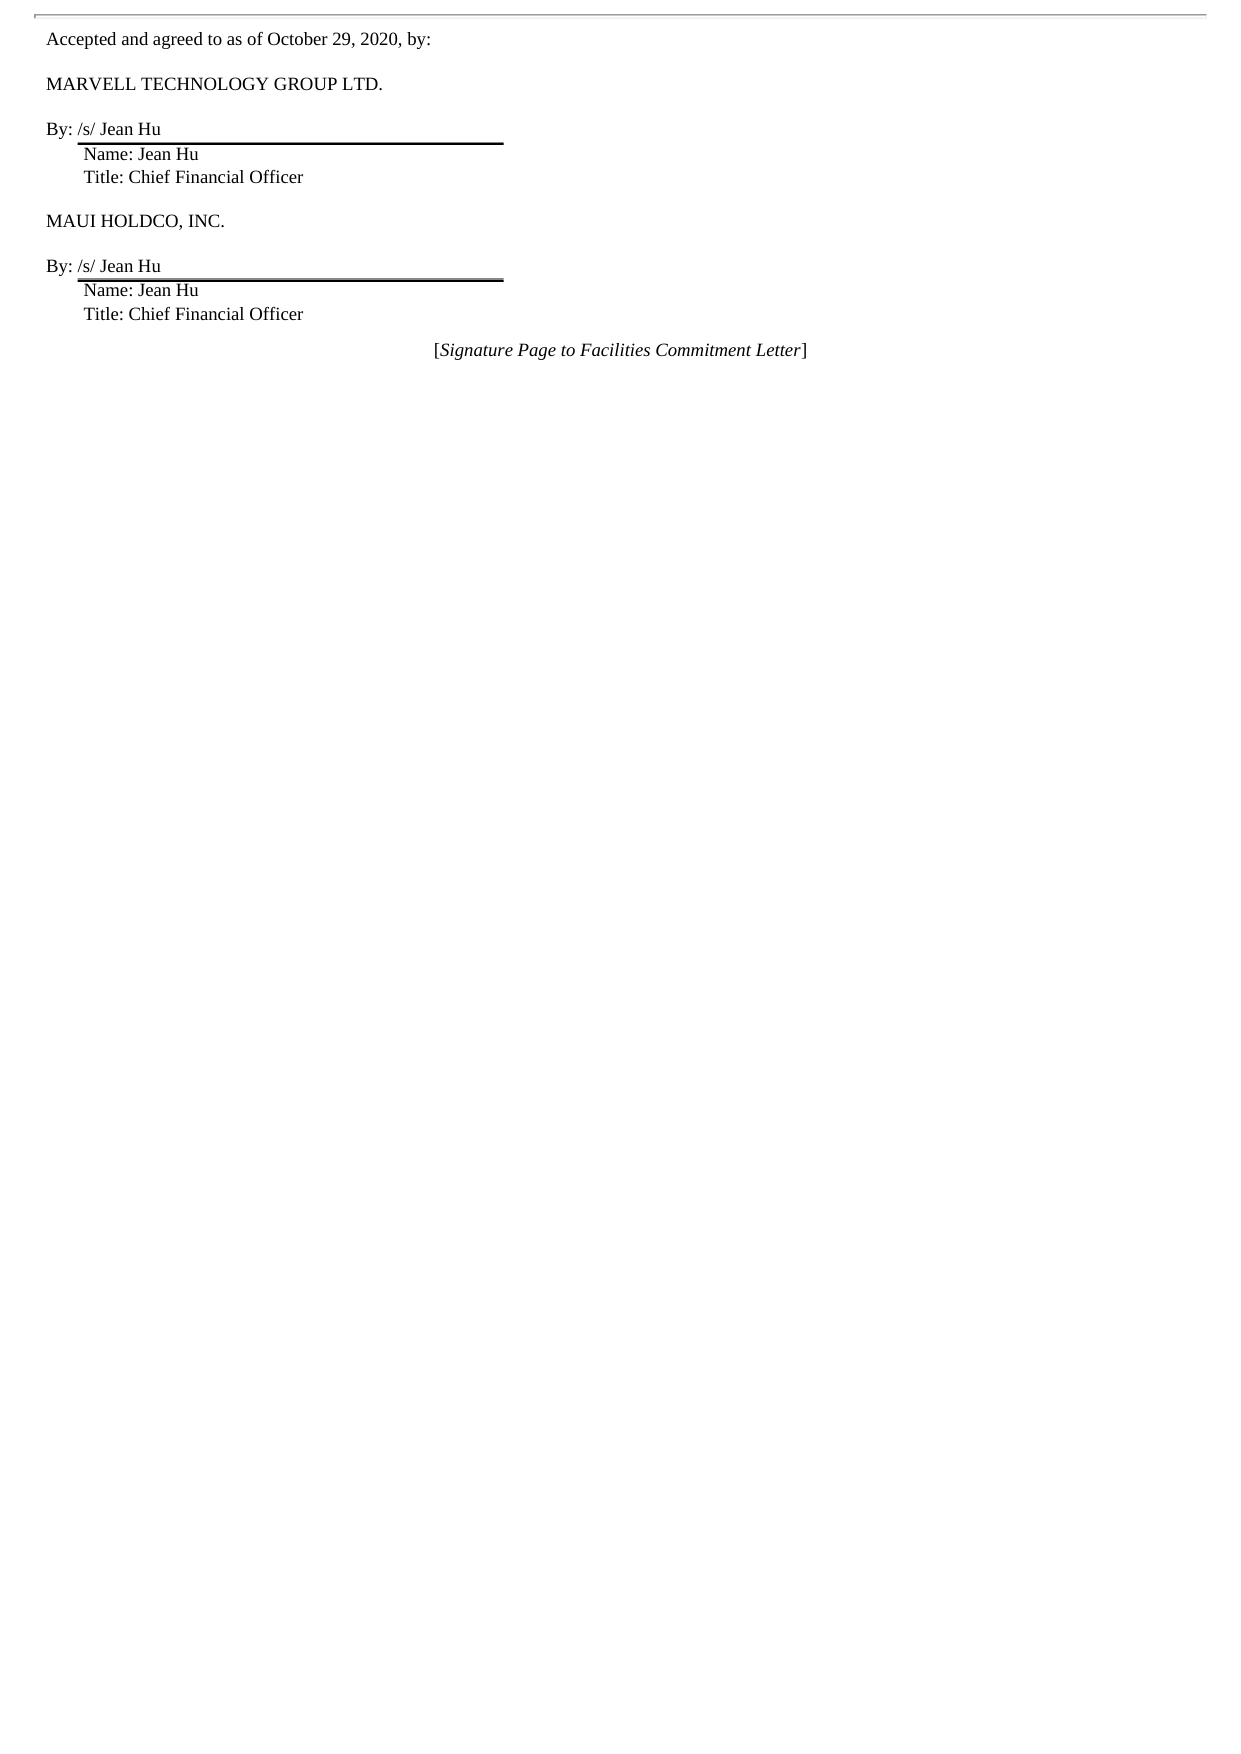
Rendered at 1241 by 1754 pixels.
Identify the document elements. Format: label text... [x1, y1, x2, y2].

text Name: Jean Hu [83, 279, 1090, 301]
text Title: Chief Financial Officer [83, 303, 1090, 324]
text MARVELL TECHNOLOGY GROUP LTD. [46, 73, 1090, 95]
text By: /s/ Jean Hu [46, 118, 1090, 140]
text [Signature Page to Facilities Commitment Letter] [46, 339, 807, 360]
text Accepted and agreed to as of October 29, 2020, by: [46, 28, 1090, 50]
text MAUI HOLDCO, INC. [46, 209, 1090, 231]
picture [77, 278, 504, 282]
picture [34, 14, 1207, 19]
text Name: Jean Hu [83, 142, 1090, 164]
text Title: Chief Financial Officer [83, 166, 1090, 188]
text By: /s/ Jean Hu [46, 254, 1090, 276]
